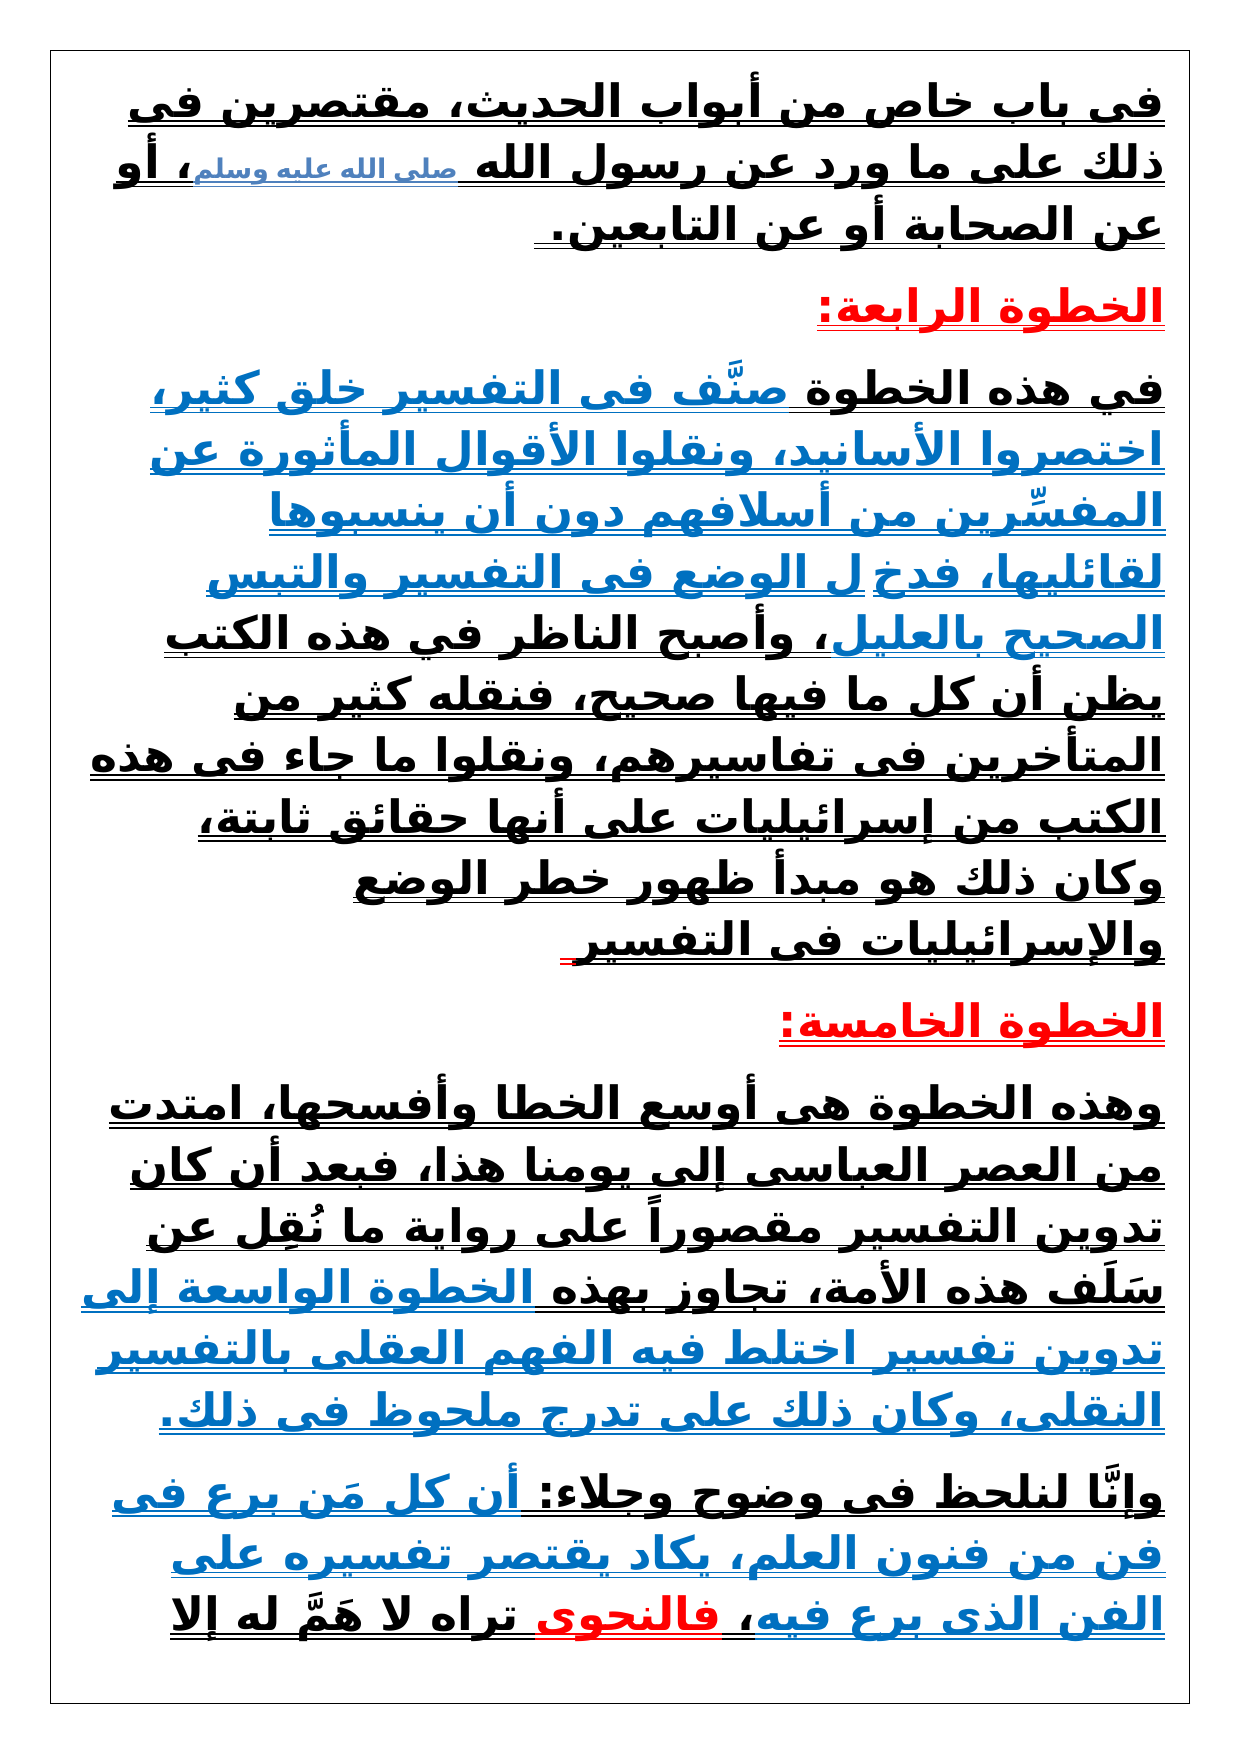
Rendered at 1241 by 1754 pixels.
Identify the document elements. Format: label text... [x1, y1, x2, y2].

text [75, 1465, 1165, 1641]
text في هذه الخطوة صنَّف فى التفسير خلق كثير، اختصروا الأسانيد، ونقلوا الأقوال المأثورة عن المفسِّرين من أسلافهم دون أن ينسبوها لقائليها، فدخ ل الوضع فى التفسير والتبس الصحيح بالعليل، وأصبح الناظر في هذه الكتب يظن أن كل ما فيها صحيح، فنقله كثير من المتأخرين فى تفاسيرهم، ونقلوا ما جاء فى هذه الكتب من إسرائيليات على أنها حقائق ثابتة، وكان ذلك هو مبدأ ظهور خطر الوضع والإسرائيليات فى التفسير [75, 362, 1165, 966]
text وهذه الخطوة هى أوسع الخطا وأفسحها، امتدت من العصر العباسى إلى يومنا هذا، فبعد أن كان تدوين التفسير مقصوراً على رواية ما نُقِل عن سَلَف هذه الأمة، تجاوز بهذه الخطوة الواسعة إلى تدوين تفسير اختلط فيه الفهم العقلى بالتفسير النقلى، وكان ذلك على تدرج ملحوظ فى ذلك. [75, 1077, 1165, 1437]
text الخطوة الرابعة: [75, 279, 1165, 333]
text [75, 75, 1165, 251]
text الخطوة الخامسة: [75, 995, 1165, 1048]
